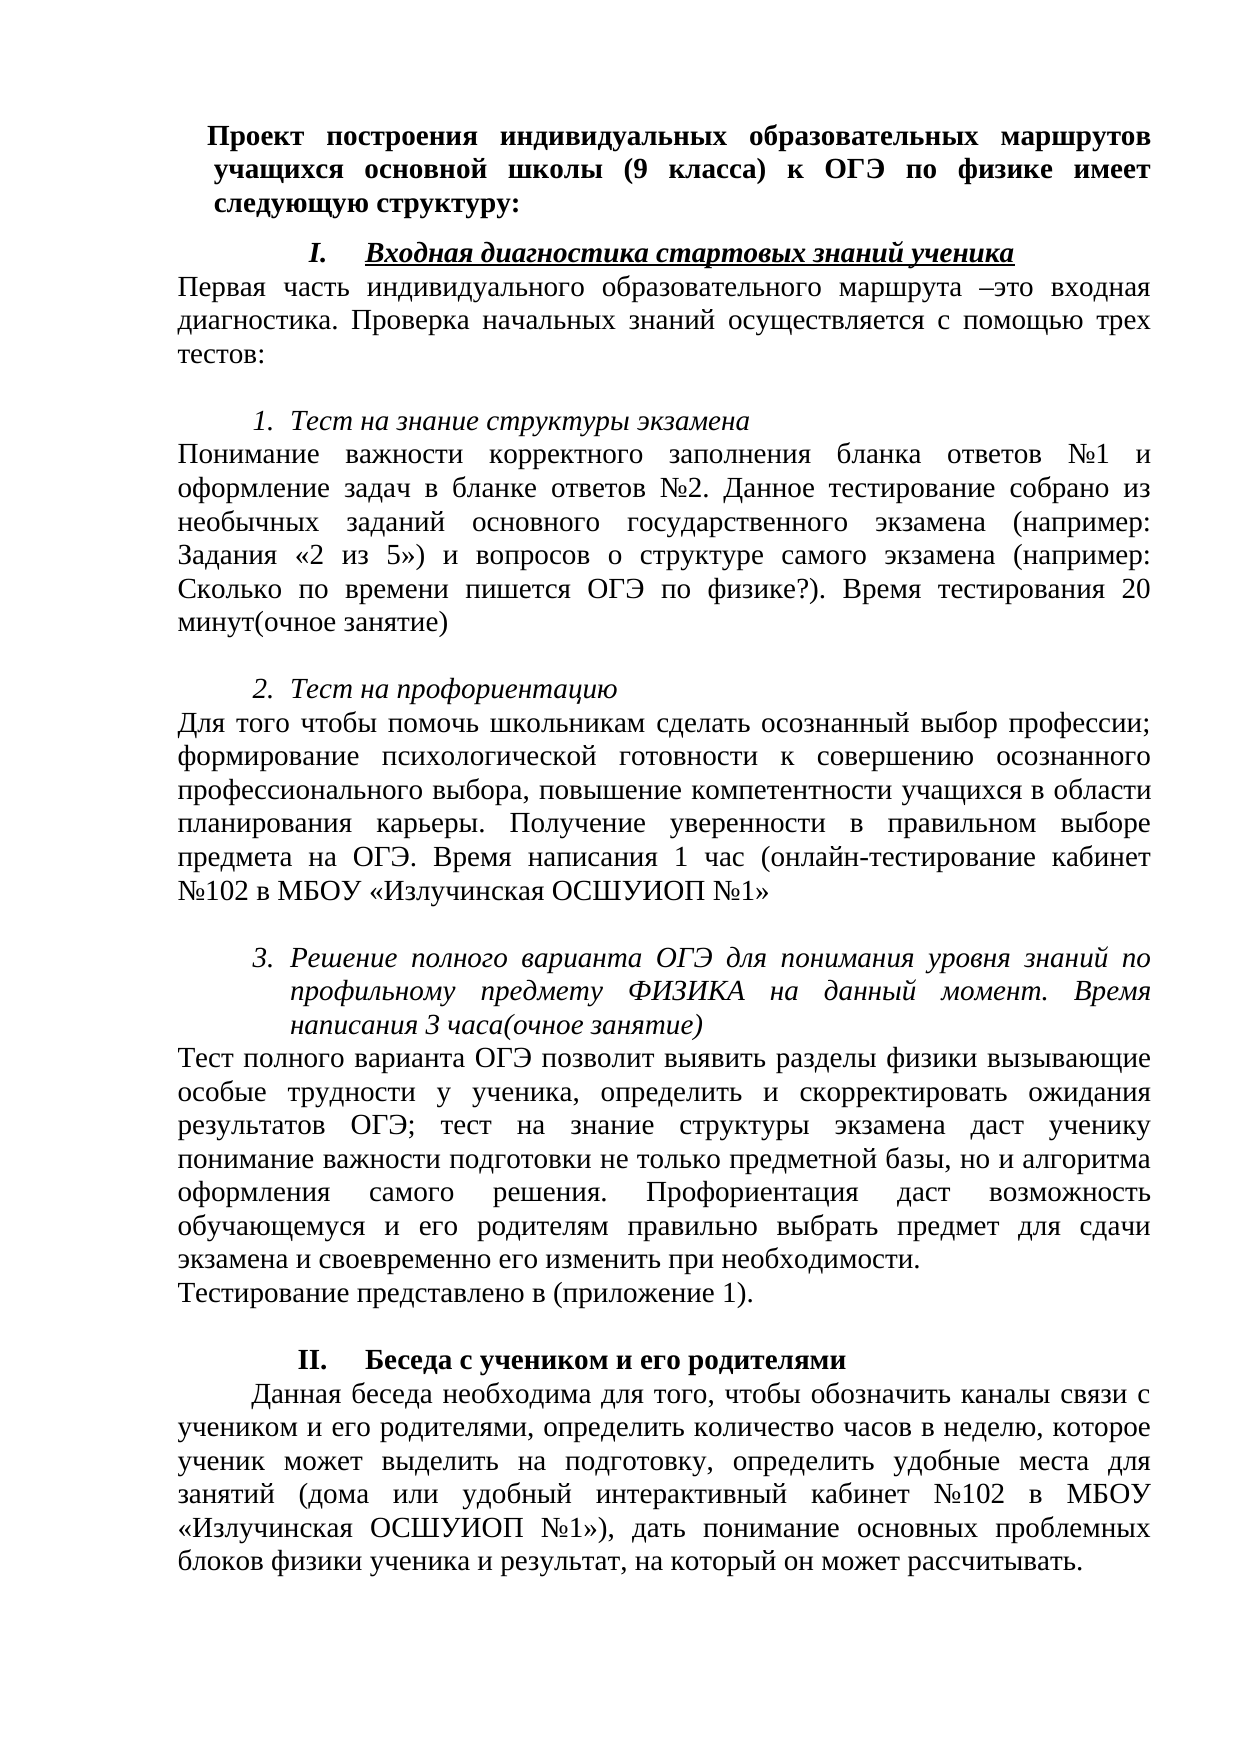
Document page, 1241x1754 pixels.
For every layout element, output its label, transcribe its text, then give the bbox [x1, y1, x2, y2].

list Беседа с учеником и его родителями [327, 1342, 1152, 1376]
list Понимание важности корректного заполнения бланка ответов №1 и оформление задач в бланке ответов №2. Данное тестирование собрано из необычных заданий основного государственного экзамена (например: Задания «2 из 5») и вопросов о структуре самого экзамена (например: Сколько по времени пишется ОГЭ по физике?). Время тестирования 20 минут(очное занятие) [177, 437, 1152, 638]
list Данная беседа необходима для того, чтобы обозначить каналы связи с учеником и его родителями, определить количество часов в неделю, которое ученик может выделить на подготовку, определить удобные места для занятий (дома или удобный интерактивный кабинет №102 в МБОУ «Излучинская ОСШУИОП №1»), дать понимание основных проблемных блоков физики ученика и результат, на который он может рассчитывать. [177, 1376, 1152, 1577]
list Тестирование представлено в (приложение 1). [177, 1275, 1152, 1309]
list Решение полного варианта ОГЭ для понимания уровня знаний по профильному предмету ФИЗИКА на данный момент. Время написания 3 часа(очное занятие) [252, 940, 1152, 1040]
text Проект построения индивидуальных образовательных маршрутов учащихся основной школы (9 класса) к ОГЭ по физике имеет следующую структуру: [207, 118, 1152, 219]
list Тест на профориентацию [252, 671, 1152, 705]
list Для того чтобы помочь школьникам сделать осознанный выбор профессии; формирование психологической готовности к совершению осознанного профессионального выбора, повышение компетентности учащихся в области планирования карьеры. Получение уверенности в правильном выборе предмета на ОГЭ. Время написания 1 час (онлайн-тестирование кабинет №102 в МБОУ «Излучинская ОСШУИОП №1» [177, 705, 1152, 906]
list Тест на знание структуры экзамена [252, 403, 1152, 437]
list Первая часть индивидуального образовательного маршрута –это входная диагностика. Проверка начальных знаний осуществляется с помощью трех тестов: [177, 269, 1152, 369]
list Входная диагностика стартовых знаний ученика [327, 235, 1152, 269]
list Тест полного варианта ОГЭ позволит выявить разделы физики вызывающие особые трудности у ученика, определить и скорректировать ожидания результатов ОГЭ; тест на знание структуры экзамена даст ученику понимание важности подготовки не только предметной базы, но и алгоритма оформления самого решения. Профориентация даст возможность обучающемуся и его родителям правильно выбрать предмет для сдачи экзамена и своевременно его изменить при необходимости. [177, 1040, 1152, 1275]
